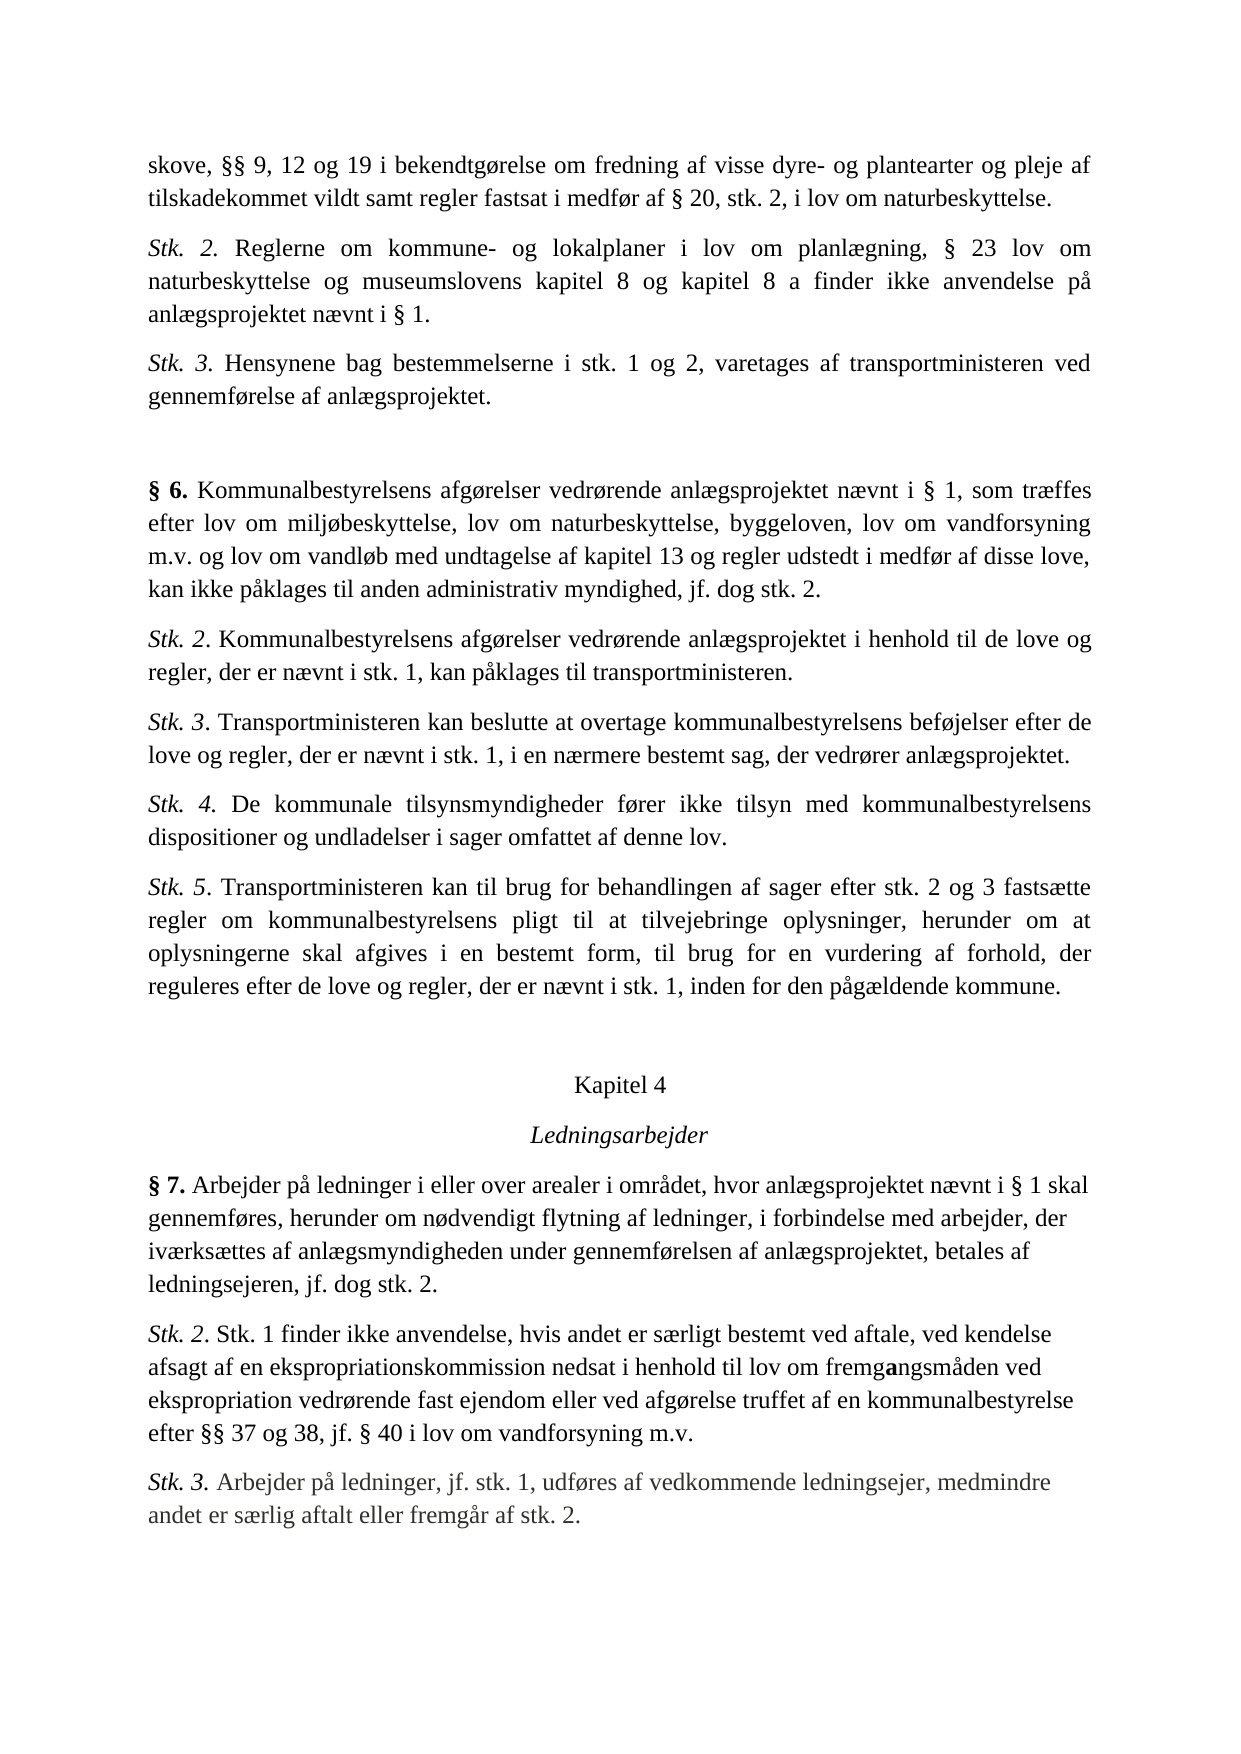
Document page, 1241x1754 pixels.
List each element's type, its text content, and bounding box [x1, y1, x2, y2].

text Stk. 2. Stk. 1 finder ikke anvendelse, hvis andet er særligt bestemt ved aftale, ved kendelse afsagt af en ekspropriationskommission nedsat i henhold til lov om fremgangsmåden ved ekspropriation vedrørende fast ejendom eller ved afgørelse truffet af en kommunalbestyrelse efter §§ 37 og 38, jf. § 40 i lov om vandforsyning m.v. [148, 1319, 1092, 1447]
text § 6. Kommunalbestyrelsens afgørelser vedrørende anlægsprojektet nævnt i § 1, som træffes efter lov om miljøbeskyttelse, lov om naturbeskyttelse, byggeloven, lov om vandforsyning m.v. og lov om vandløb med undtagelse af kapitel 13 og regler udstedt i medfør af disse love, kan ikke påklages til anden administrativ myndighed, jf. dog stk. 2. [148, 475, 1092, 603]
text Stk. 5. Transportministeren kan til brug for behandlingen af sager efter stk. 2 og 3 fastsætte regler om kommunalbestyrelsens pligt til at tilvejebringe oplysninger, herunder om at oplysningerne skal afgives i en bestemt form, til brug for en vurdering af forhold, der reguleres efter de love og regler, der er nævnt i stk. 1, inden for den pågældende kommune. [148, 872, 1092, 1000]
text Stk. 2. Kommunalbestyrelsens afgørelser vedrørende anlægsprojektet i henhold til de love og regler, der er nævnt i stk. 1, kan påklages til transportministeren. [148, 624, 1092, 686]
text Stk. 3. Arbejder på ledninger, jf. stk. 1, udføres af vedkommende ledningsejer, medmindre andet er særlig aftalt eller fremgår af stk. 2. [148, 1467, 1092, 1529]
text Stk. 3. Transportministeren kan beslutte at overtage kommunalbestyrelsens beføjelser efter de love og regler, der er nævnt i stk. 1, i en nærmere bestemt sag, der vedrører anlægsprojektet. [148, 707, 1092, 768]
text Stk. 4. De kommunale tilsynsmyndigheder fører ikke tilsyn med kommunalbestyrelsens dispositioner og undladelser i sager omfattet af denne lov. [148, 789, 1092, 851]
text Kapitel 4 [148, 1071, 1092, 1099]
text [148, 150, 1092, 212]
text Ledningsarbejder [148, 1120, 1092, 1149]
text Stk. 2. Reglerne om kommune- og lokalplaner i lov om planlægning, § 23 lov om naturbeskyttelse og museumslovens kapitel 8 og kapitel 8 a finder ikke anvendelse på anlægsprojektet nævnt i § 1. [148, 233, 1092, 327]
text Stk. 3. Hensynene bag bestemmelserne i stk. 1 og 2, varetages af transportministeren ved gennemførelse af anlægsprojektet. [148, 348, 1092, 410]
text § 7. Arbejder på ledninger i eller over arealer i området, hvor anlægsprojektet nævnt i § 1 skal gennemføres, herunder om nødvendigt flytning af ledninger, i forbindelse med arbejder, der iværksættes af anlægsmyndigheden under gennemførelsen af anlægsprojektet, betales af ledningsejeren, jf. dog stk. 2. [148, 1170, 1092, 1298]
